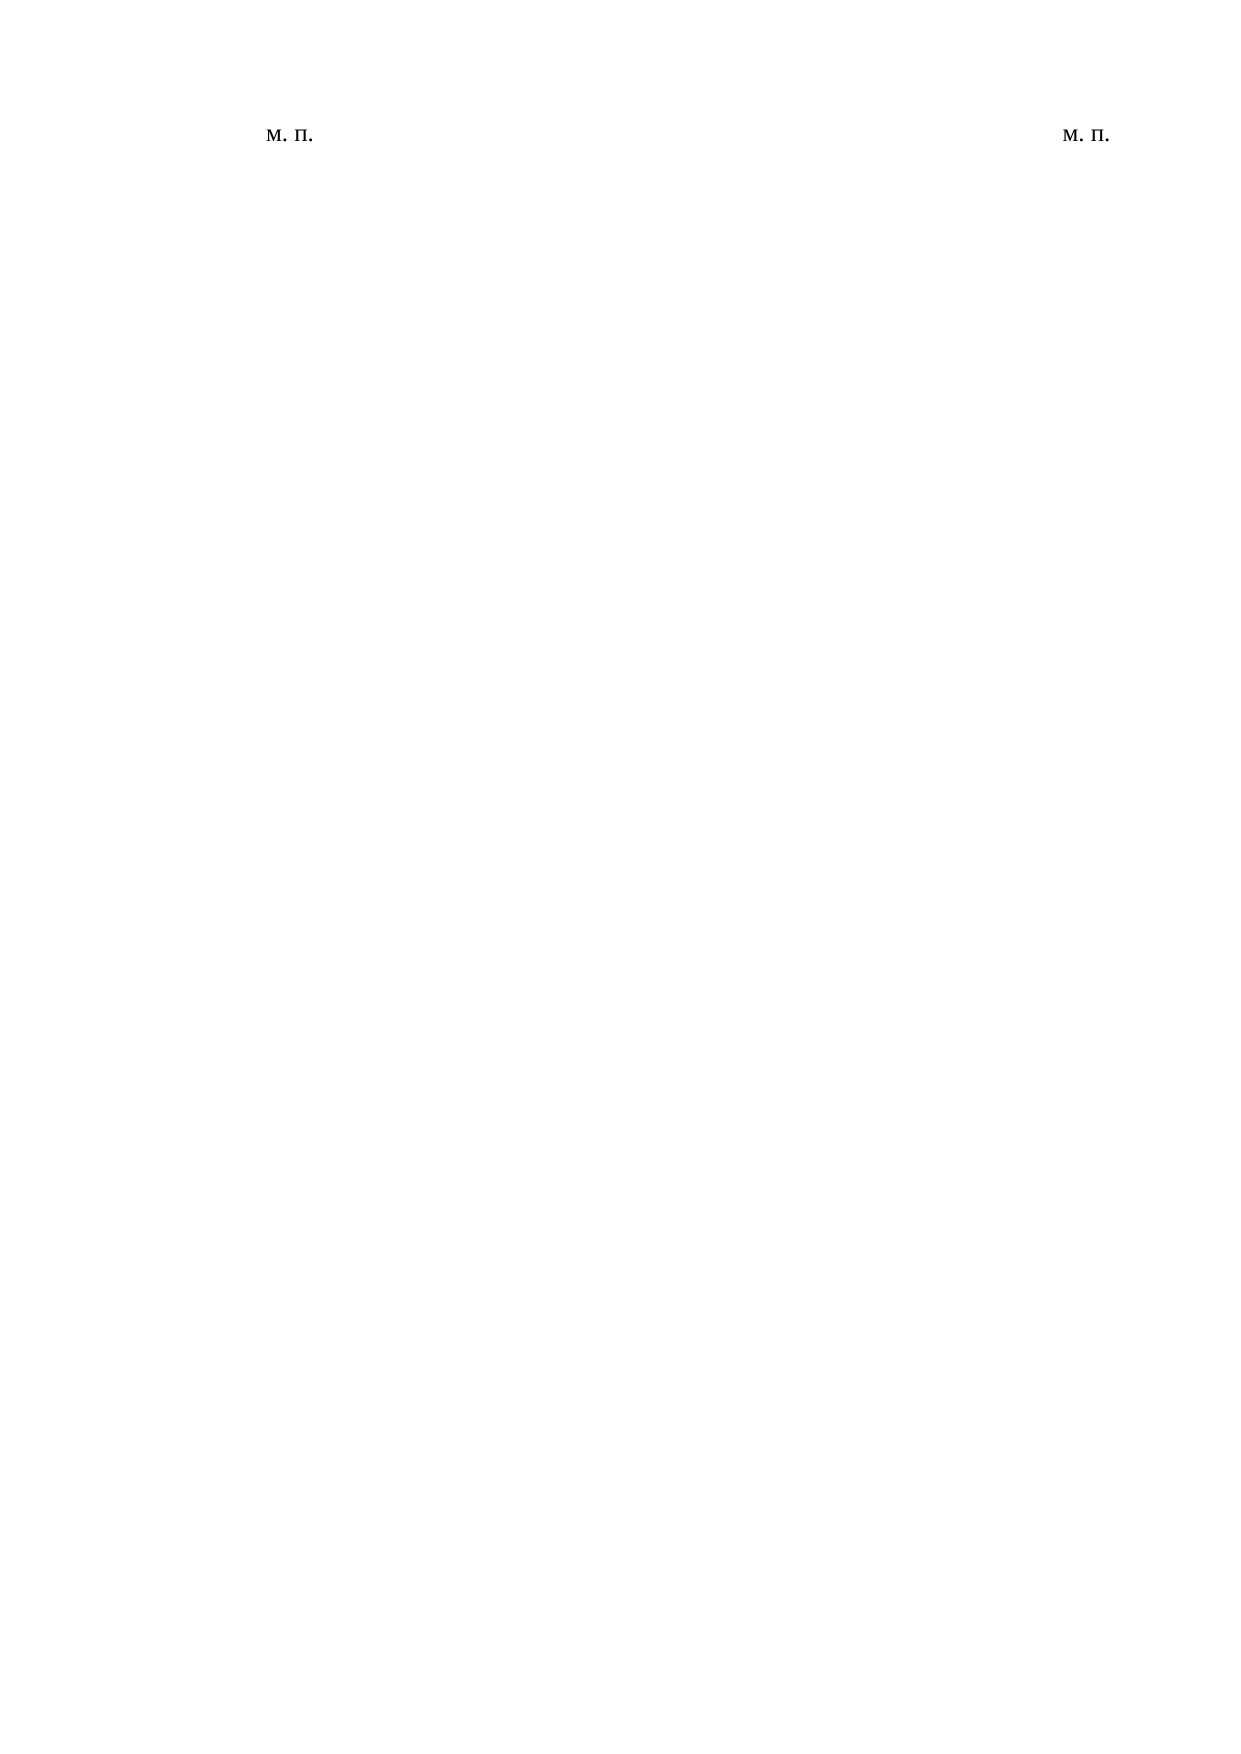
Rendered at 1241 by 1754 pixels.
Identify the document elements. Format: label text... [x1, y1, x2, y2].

text м. п. м. п. [177, 118, 1152, 147]
